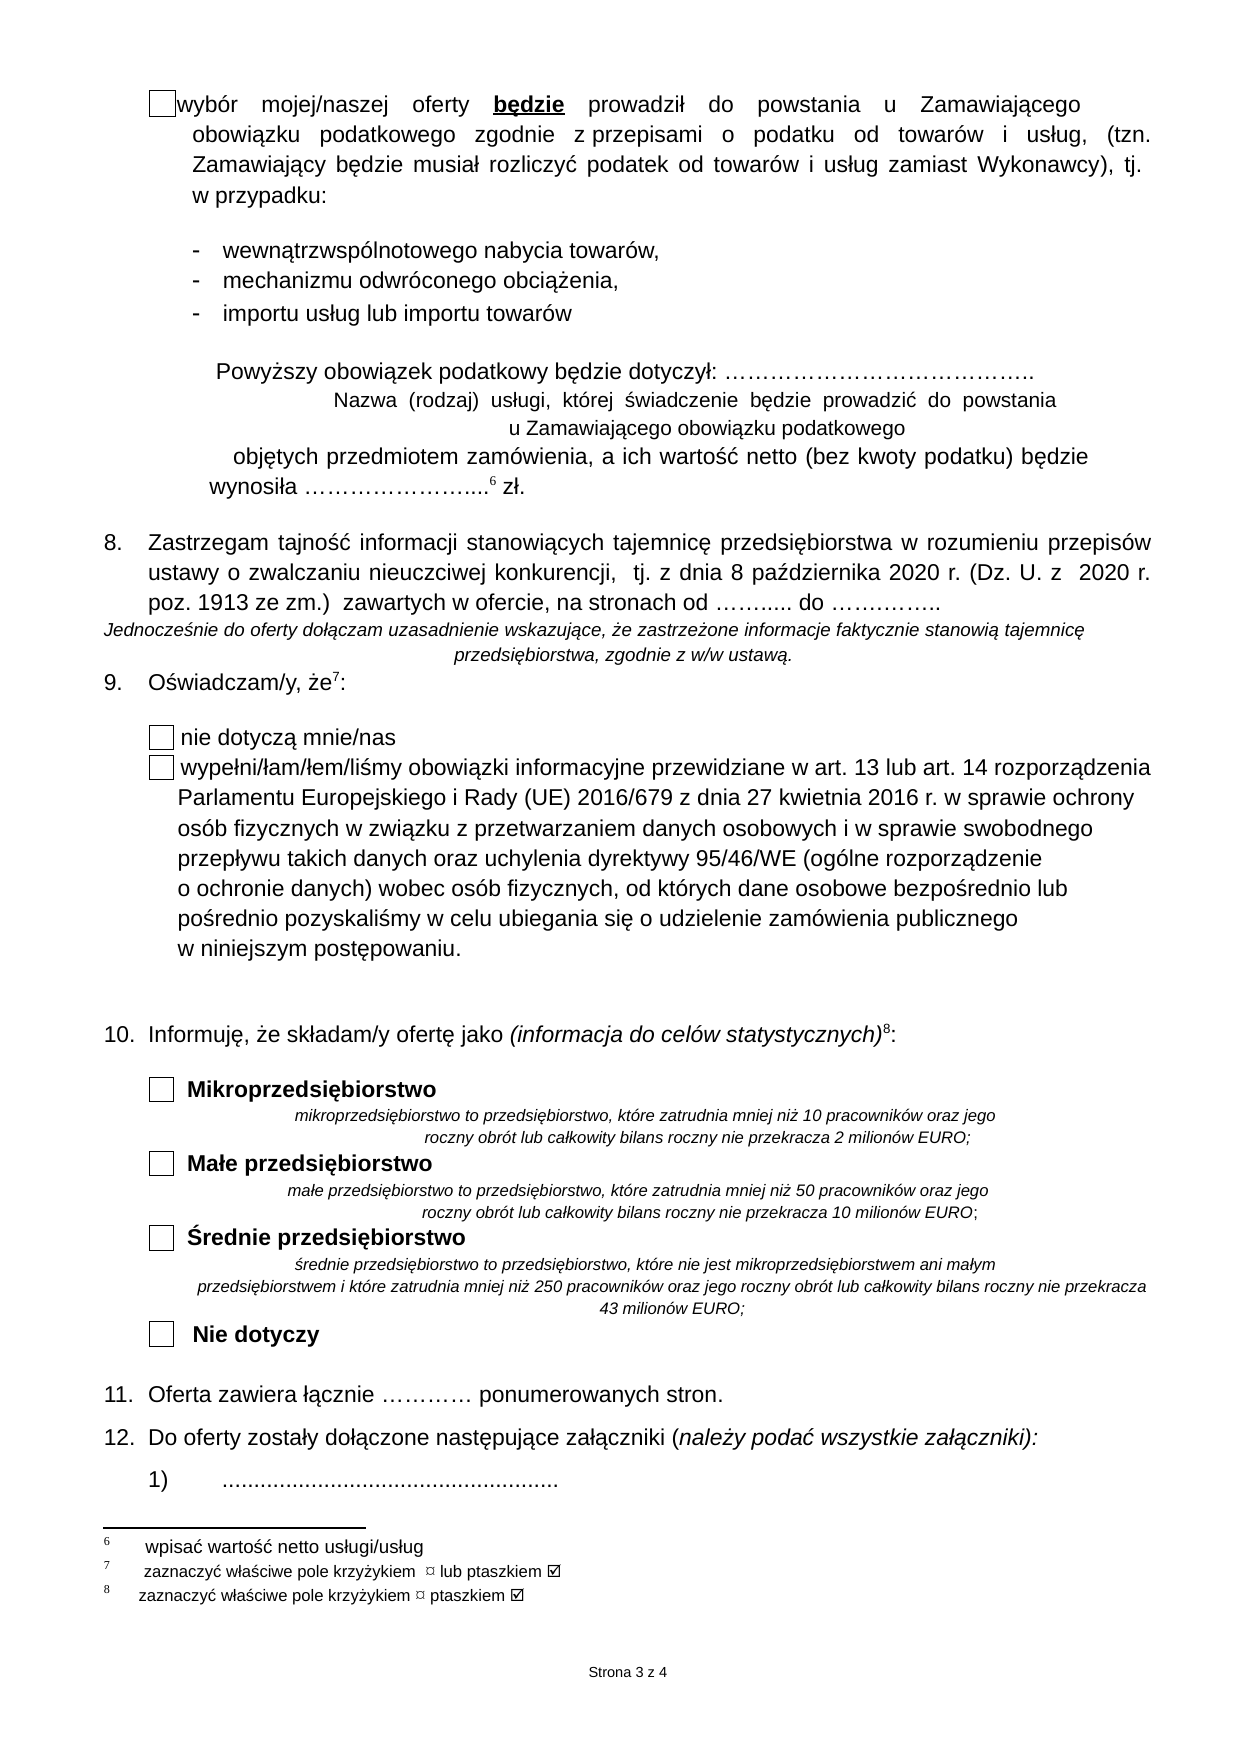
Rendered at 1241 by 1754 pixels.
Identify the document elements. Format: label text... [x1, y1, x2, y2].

list Oświadczam/y, że: [103, 669, 1152, 695]
text Średnie przedsiębiorstwo [148, 1224, 1152, 1251]
list ..................................................... [148, 1466, 1152, 1493]
list Zastrzegam tajność informacji stanowiących tajemnicę przedsiębiorstwa w rozumieniu przepisów ustawy o zwalczaniu nieuczciwej konkurencji, tj. z dnia 8 października 2020 r. (Dz. U. z 2020 r. poz. 1913 ze zm.) zawartych w ofercie, na stronach od ……..... do …….…….. [103, 528, 1152, 615]
list Oferta zawiera łącznie ………… ponumerowanych stron. [103, 1381, 1122, 1407]
text objętych przedmiotem zamówienia, a ich wartość netto (bez kwoty podatku) będzie wynosiła ………………….... zł. [114, 443, 1122, 499]
list importu usług lub importu towarów [192, 300, 1122, 326]
list wewnątrzwspólnotowego nabycia towarów, [192, 237, 1152, 263]
text Powyższy obowiązek podatkowy będzie dotyczył: ………………………………….. [203, 358, 1122, 384]
text Nie dotyczy [174, 1321, 1152, 1347]
text Jednocześnie do oferty dołączam uzasadnienie wskazujące, że zastrzeżone informacje faktycznie stanowią tajemnicę przedsiębiorstwa, zgodnie z w/w ustawą. [103, 619, 1152, 666]
list Informuję, że składam/y ofertę jako (informacja do celów statystycznych): [103, 1021, 1152, 1047]
list mechanizmu odwróconego obciążenia, [192, 267, 1152, 293]
text Małe przedsiębiorstwo [148, 1150, 1152, 1177]
list Do oferty zostały dołączone następujące załączniki (należy podać wszystkie załączniki): [103, 1424, 1122, 1450]
text Mikroprzedsiębiorstwo [148, 1076, 1152, 1102]
list wypełni/łam/łem/liśmy obowiązki informacyjne przewidziane w art. 13 lub art. 14 rozporządzenia Parlamentu Europejskiego i Rady (UE) 2016/679 z dnia 27 kwietnia 2016 r. w sprawie ochrony osób fizycznych w związku z przetwarzaniem danych osobowych i w sprawie swobodnego przepływu takich danych oraz uchylenia dyrektywy 95/46/WE (ogólne rozporządzenie o ochronie danych) wobec osób fizycznych, od których dane osobowe bezpośrednio lub pośrednio pozyskaliśmy w celu ubiegania się o udzielenie zamówienia publicznego w niniejszym postępowaniu. [148, 754, 1152, 962]
text małe przedsiębiorstwo to przedsiębiorstwo, które zatrudnia mniej niż 50 pracowników oraz jego roczny obrót lub całkowity bilans roczny nie przekracza 10 milionów EURO; [148, 1180, 1152, 1222]
text średnie przedsiębiorstwo to przedsiębiorstwo, które nie jest mikroprzedsiębiorstwem ani małym przedsiębiorstwem i które zatrudnia mniej niż 250 pracowników oraz jego roczny obrót lub całkowity bilans roczny nie przekracza 43 milionów EURO; [148, 1254, 1152, 1318]
text wybór mojej/naszej oferty będzie prowadził do powstania u Zamawiającego obowiązku podatkowego zgodnie z przepisami o podatku od towarów i usług, (tzn. Zamawiający będzie musiał rozliczyć podatek od towarów i usług zamiast Wykonawcy), tj. w przypadku: [148, 89, 1152, 208]
text Nazwa (rodzaj) usługi, której świadczenie będzie prowadzić do powstania u Zamawiającego obowiązku podatkowego [114, 388, 1122, 439]
list nie dotyczą mnie/nas [148, 724, 1152, 750]
text mikroprzedsiębiorstwo to przedsiębiorstwo, które zatrudnia mniej niż 10 pracowników oraz jego roczny obrót lub całkowity bilans roczny nie przekracza 2 milionów EURO; [148, 1106, 1152, 1147]
